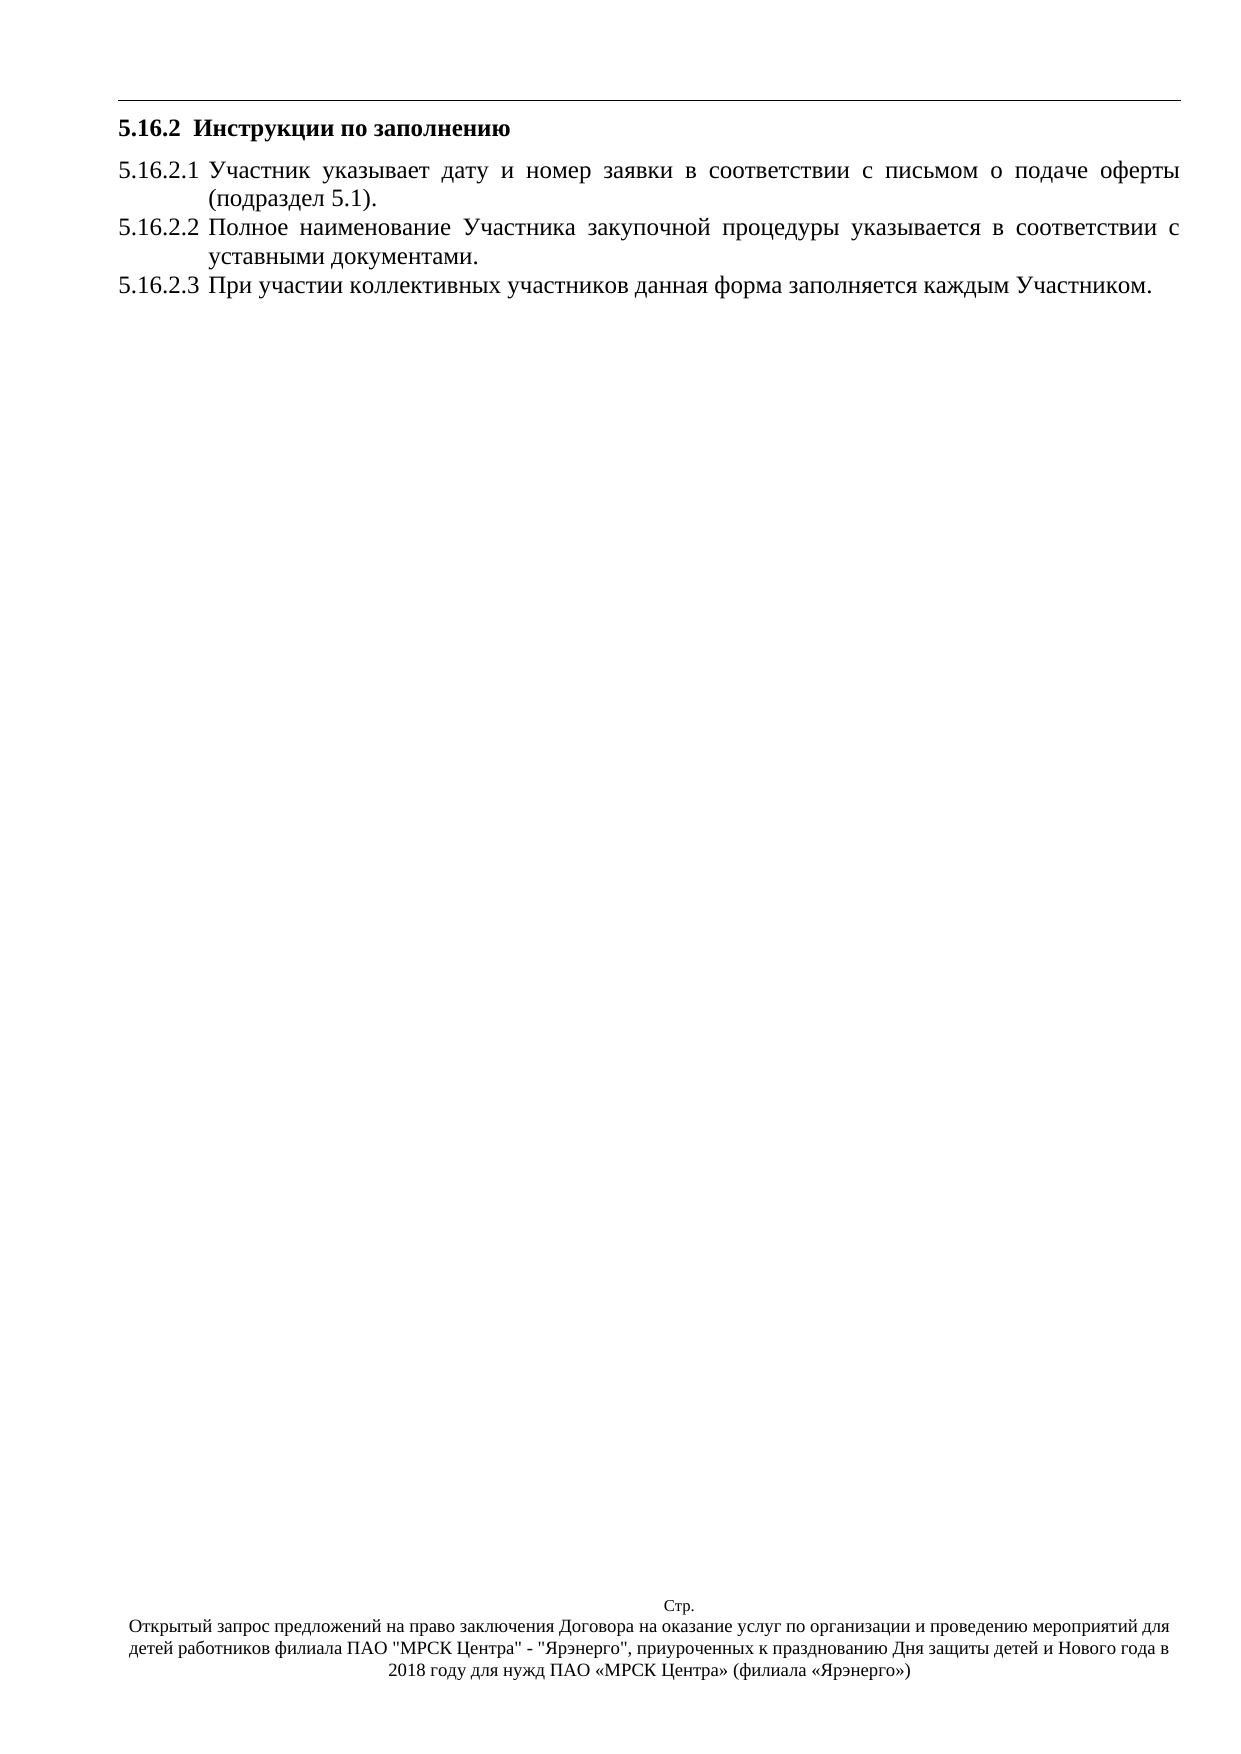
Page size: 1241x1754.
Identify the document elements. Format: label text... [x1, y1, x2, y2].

subtitle Инструкции по заполнению [118, 113, 1181, 142]
list Полное наименование Участника закупочной процедуры указывается в соответствии с уставными документами. [118, 212, 1181, 270]
list Участник указывает дату и номер заявки в соответствии с письмом о подаче оферты (подраздел 5.1). [118, 155, 1181, 212]
list При участии коллективных участников данная форма заполняется каждым Участником. [118, 270, 1181, 298]
